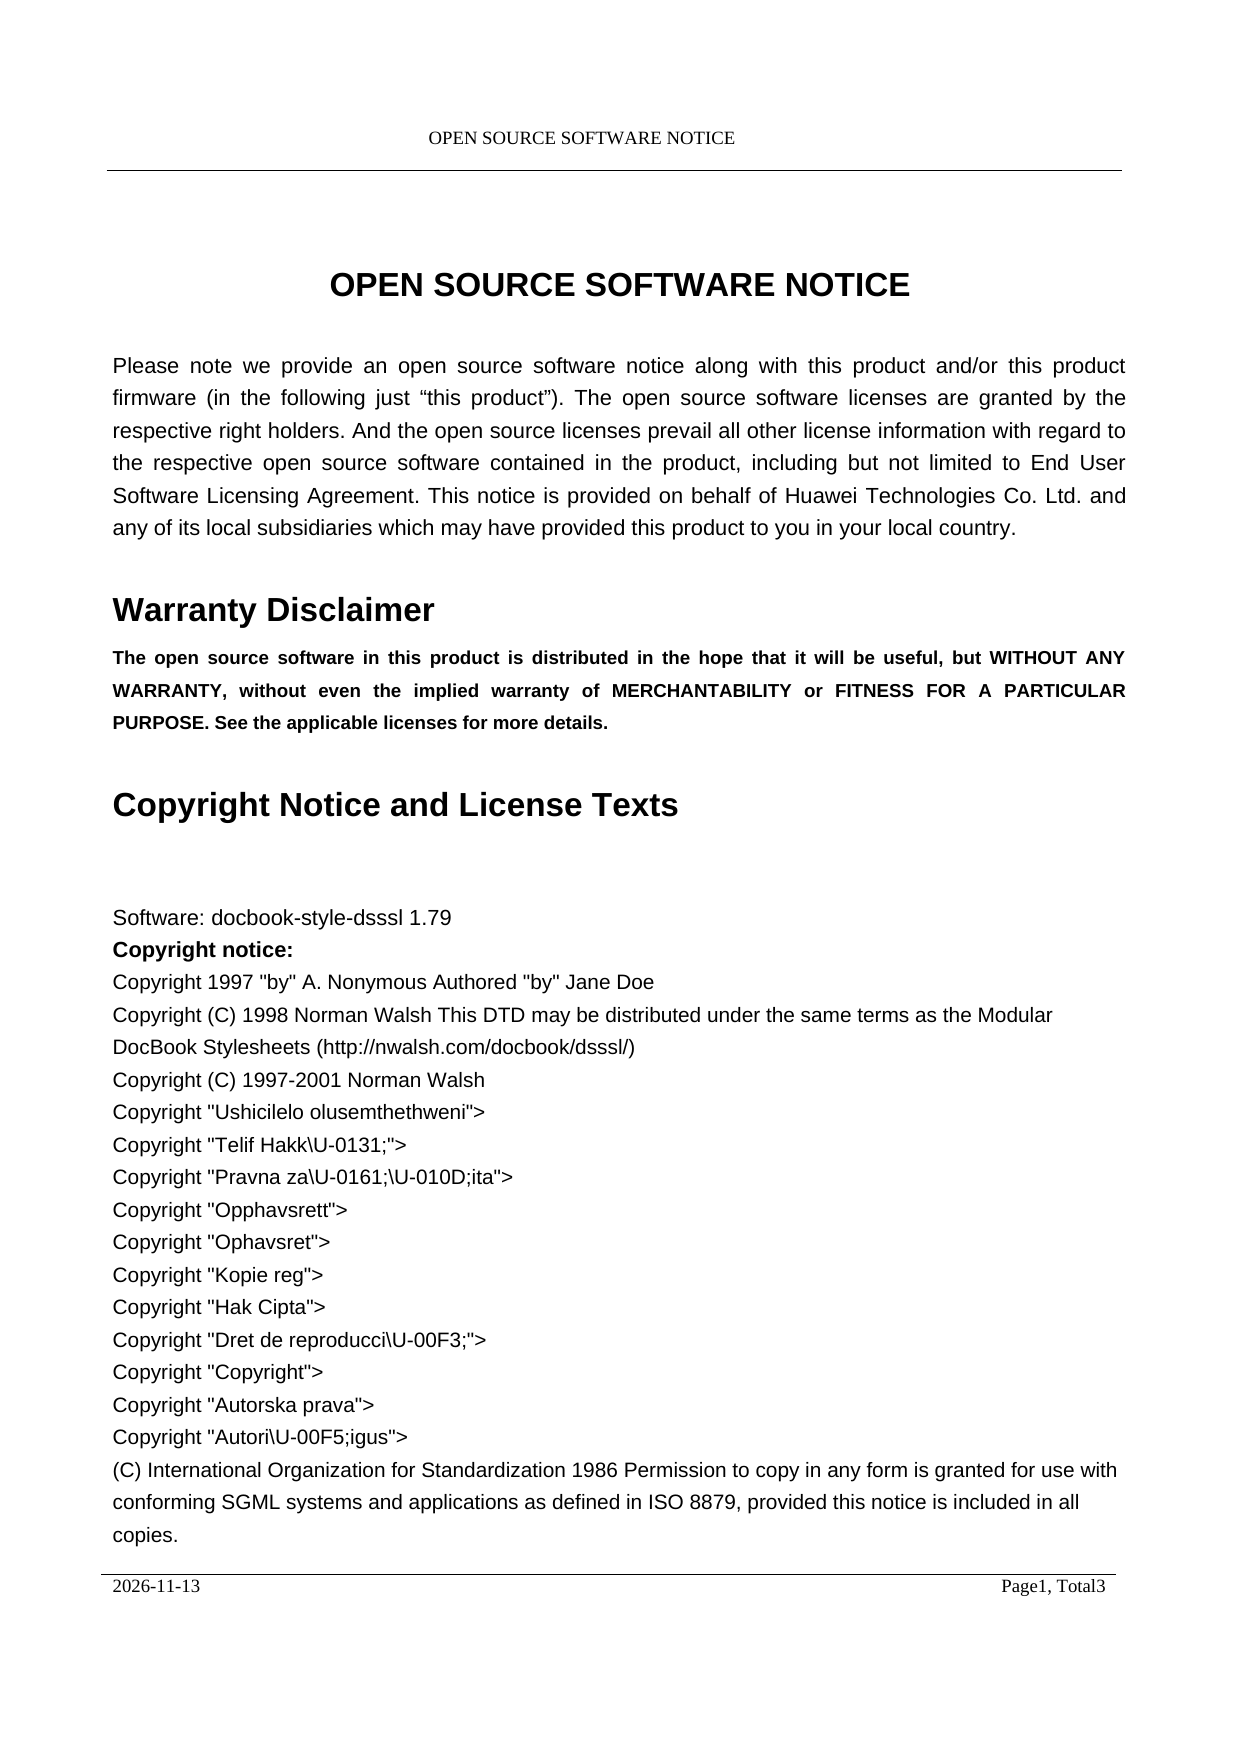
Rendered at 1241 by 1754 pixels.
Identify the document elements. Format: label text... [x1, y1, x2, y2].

text Copyright "Hak Cipta"> [112, 1291, 1128, 1323]
text Warranty Disclaimer [112, 576, 1128, 641]
text Copyright (C) 1997-2001 Norman Walsh [112, 1063, 1128, 1096]
text Copyright "Ophavsret"> [112, 1226, 1128, 1258]
text Copyright "Autori\U-00F5;igus"> [112, 1421, 1128, 1453]
text Copyright notice: [112, 933, 1128, 966]
text Copyright 1997 "by" A. Nonymous Authored "by" Jane Doe [112, 966, 1128, 998]
text Copyright "Pravna za\U-0161;\U-010D;ita"> [112, 1161, 1128, 1193]
text Software: docbook-style-dsssl 1.79 [112, 901, 1128, 933]
text Copyright Notice and License Texts [112, 771, 1128, 836]
text OPEN SOURCE SOFTWARE NOTICE [112, 251, 1128, 316]
text Copyright (C) 1998 Norman Walsh This DTD may be distributed under the same terms as the Modular DocBook Stylesheets (http://nwalsh.com/docbook/dsssl/) [112, 998, 1128, 1063]
text Copyright "Kopie reg"> [112, 1258, 1128, 1291]
text Copyright "Autorska prava"> [112, 1388, 1128, 1421]
text Copyright "Telif Hakk\U-0131;"> [112, 1128, 1128, 1161]
text The open source software in this product is distributed in the hope that it will be useful, but WITHOUT ANY WARRANTY, without even the implied warranty of MERCHANTABILITY or FITNESS FOR A PARTICULAR PURPOSE. See the applicable licenses for more details. [112, 641, 1128, 739]
text Please note we provide an open source software notice along with this product and/or this product firmware (in the following just “this product”). The open source software licenses are granted by the respective right holders. And the open source licenses prevail all other license information with regard to the respective open source software contained in the product, including but not limited to End User Software Licensing Agreement. This notice is provided on behalf of Huawei Technologies Co. Ltd. and any of its local subsidiaries which may have provided this product to you in your local country. [112, 349, 1128, 544]
text Copyright "Opphavsrett"> [112, 1193, 1128, 1226]
text Copyright "Ushicilelo olusemthethweni"> [112, 1096, 1128, 1128]
text Copyright "Copyright"> [112, 1356, 1128, 1388]
text Copyright "Dret de reproducci\U-00F3;"> [112, 1323, 1128, 1356]
text (C) International Organization for Standardization 1986 Permission to copy in any form is granted for use with conforming SGML systems and applications as defined in ISO 8879, provided this notice is included in all copies. [112, 1453, 1128, 1551]
